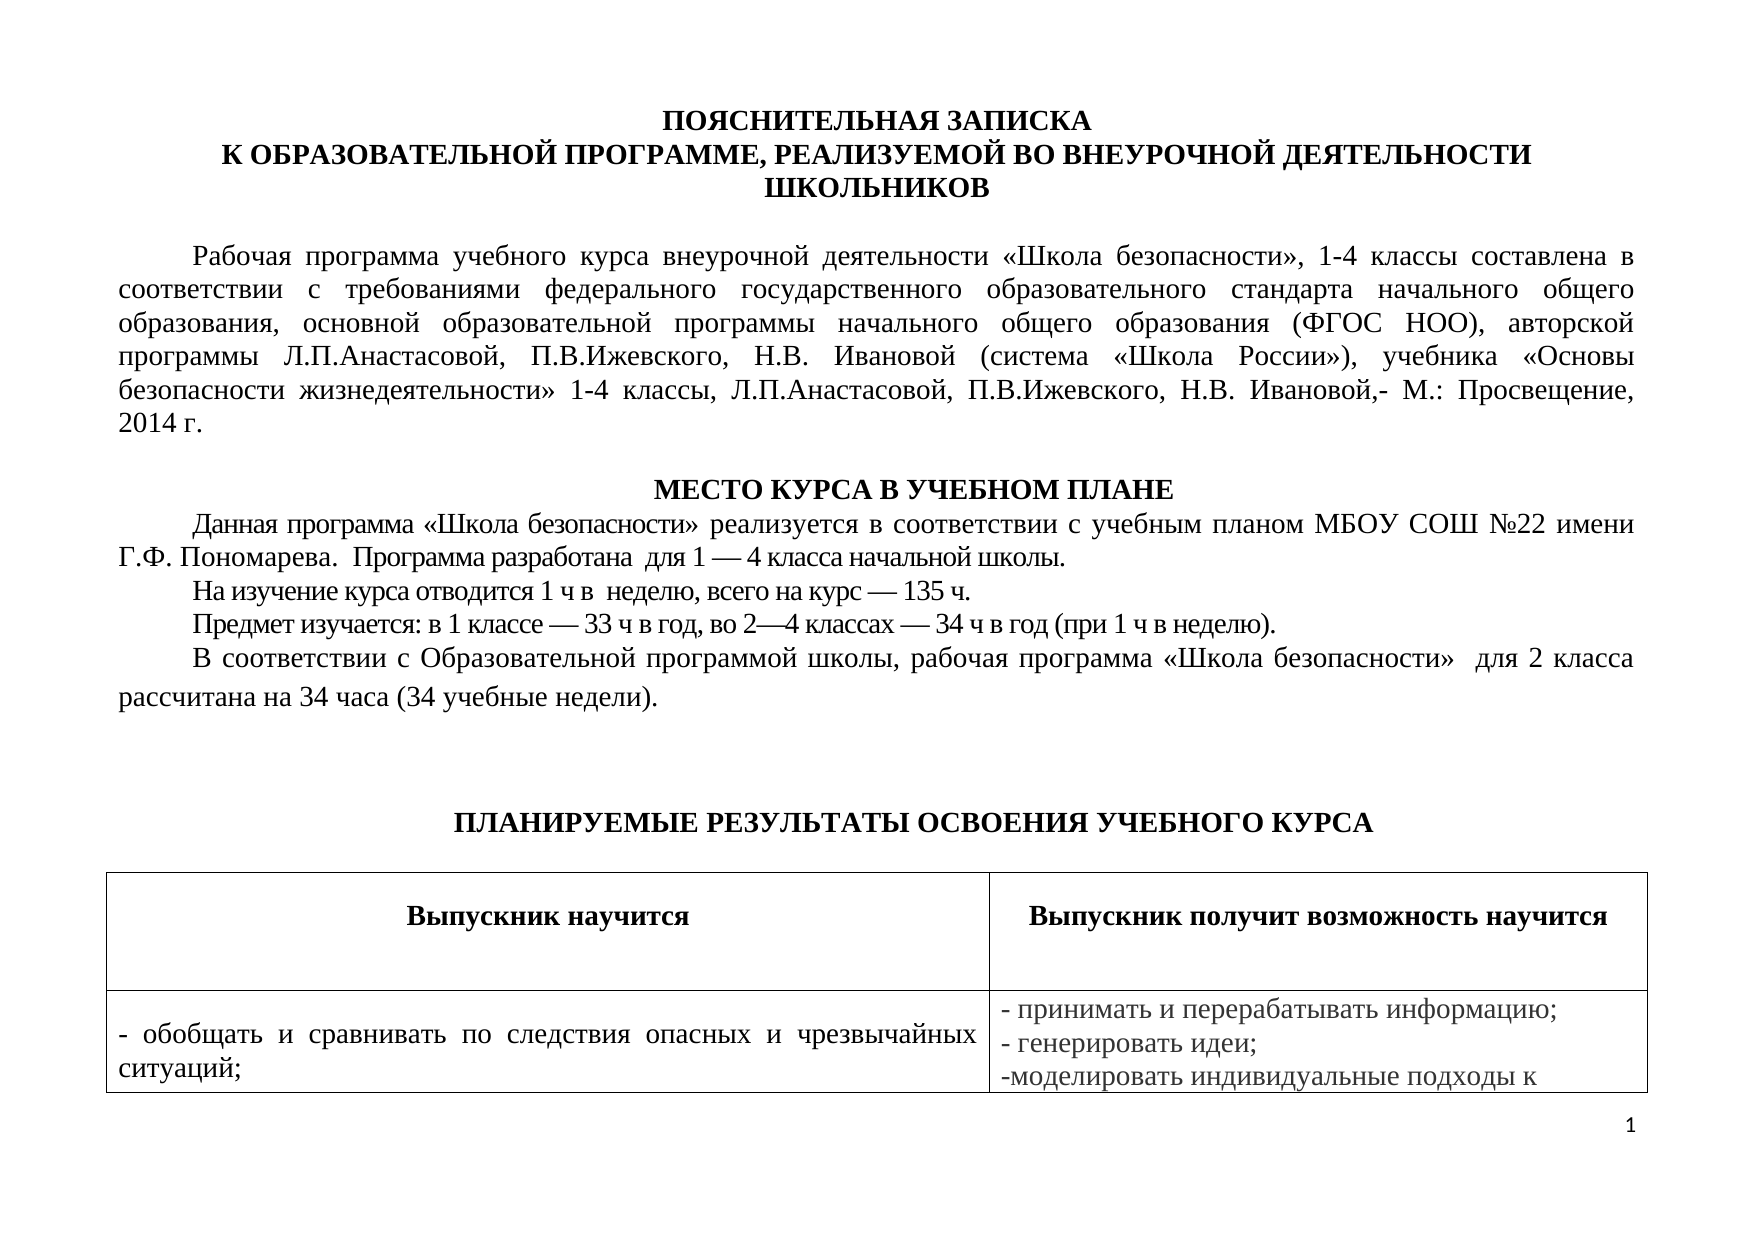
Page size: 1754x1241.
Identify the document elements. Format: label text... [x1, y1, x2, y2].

text В соответствии с Образовательной программой школы, рабочая программа «Школа безопасности» для 2 класса рассчитана на 34 часа (34 учебные недели). [118, 640, 1636, 712]
text МЕСТО КУРСА В УЧЕБНОМ ПЛАНЕ [118, 472, 1636, 506]
text К ОБРАЗОВАТЕЛЬНОЙ ПРОГРАММЕ, РЕАЛИЗУЕМОЙ ВО ВНЕУРОЧНОЙ ДЕЯТЕЛЬНОСТИ ШКОЛЬНИКОВ [118, 137, 1636, 204]
table_header Выпускник получит возможность научится [990, 873, 1647, 990]
text На изучение курса отводится 1 ч в неделю, всего на курс — 135 ч. [118, 573, 1636, 607]
table_header Выпускник научится [107, 873, 989, 990]
text Данная программа «Школа безопасности» реализуется в соответствии с учебным планом МБОУ СОШ №22 имени Г.Ф. Пономарева. Программа разработана для 1 — 4 класса начальной школы. [118, 506, 1636, 573]
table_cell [990, 991, 1647, 1092]
text Рабочая программа учебного курса внеурочной деятельности «Школа безопасности», 1-4 классы составлена в соответствии с требованиями федерального государственного образовательного стандарта начального общего образования, основной образовательной программы начального общего образования (ФГОС НОО), авторской программы Л.П.Анастасовой, П.В.Ижевского, Н.В. Ивановой (система «Школа России»), учебника «Основы безопасности жизнедеятельности» 1-4 классы, Л.П.Анастасовой, П.В.Ижевского, Н.В. Ивановой,- М.: Просвещение, 2014 г. [118, 238, 1636, 439]
text ПЛАНИРУЕМЫЕ РЕЗУЛЬТАТЫ ОСВОЕНИЯ УЧЕБНОГО КУРСА [118, 805, 1636, 839]
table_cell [107, 991, 989, 1092]
text Предмет изучается: в 1 классе — 33 ч в год, во 2—4 классах — 34 ч в год (при 1 ч в неделю). [118, 607, 1636, 640]
text ПОЯСНИТЕЛЬНАЯ ЗАПИСКА [118, 103, 1636, 137]
